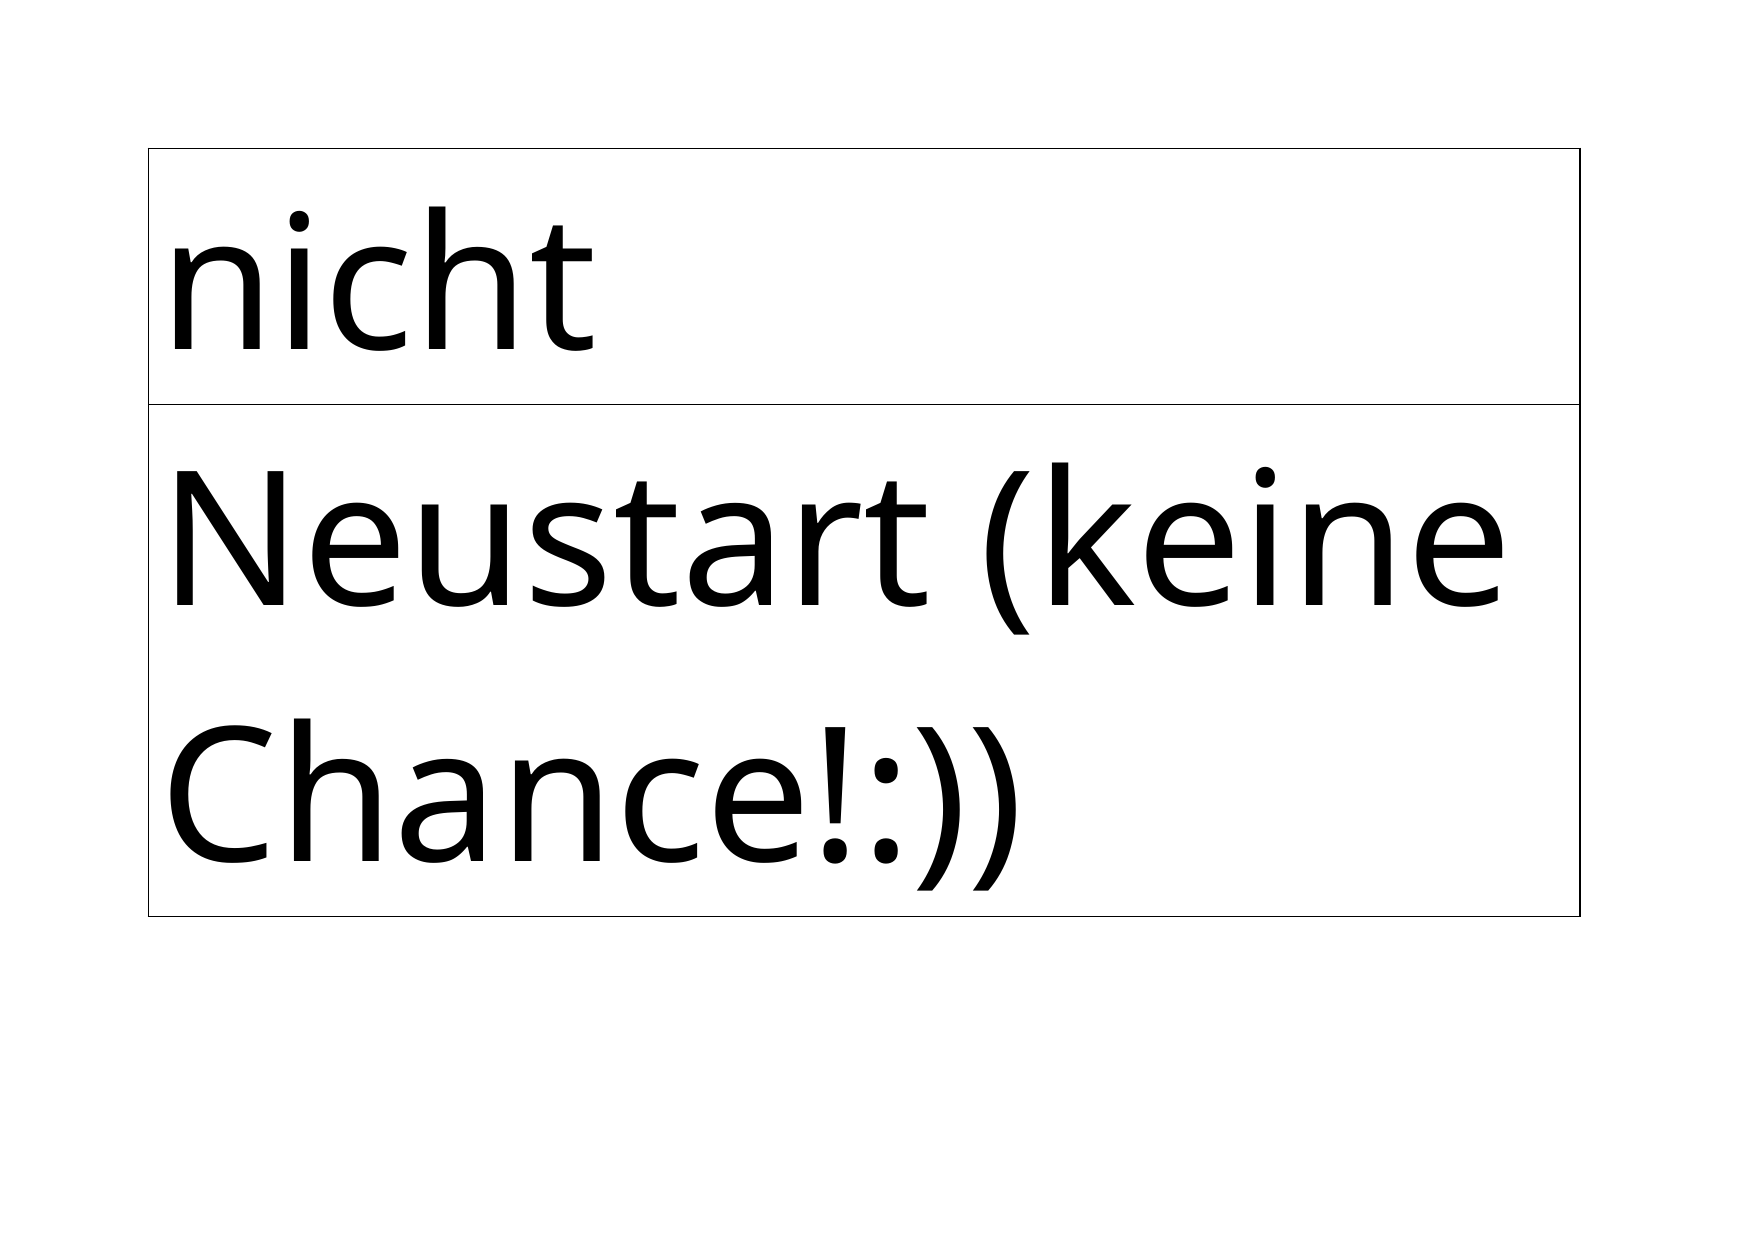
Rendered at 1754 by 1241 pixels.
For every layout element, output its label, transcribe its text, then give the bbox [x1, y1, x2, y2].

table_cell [149, 149, 1579, 404]
table_cell Neustart (keine Chance!:)) [149, 405, 1579, 916]
